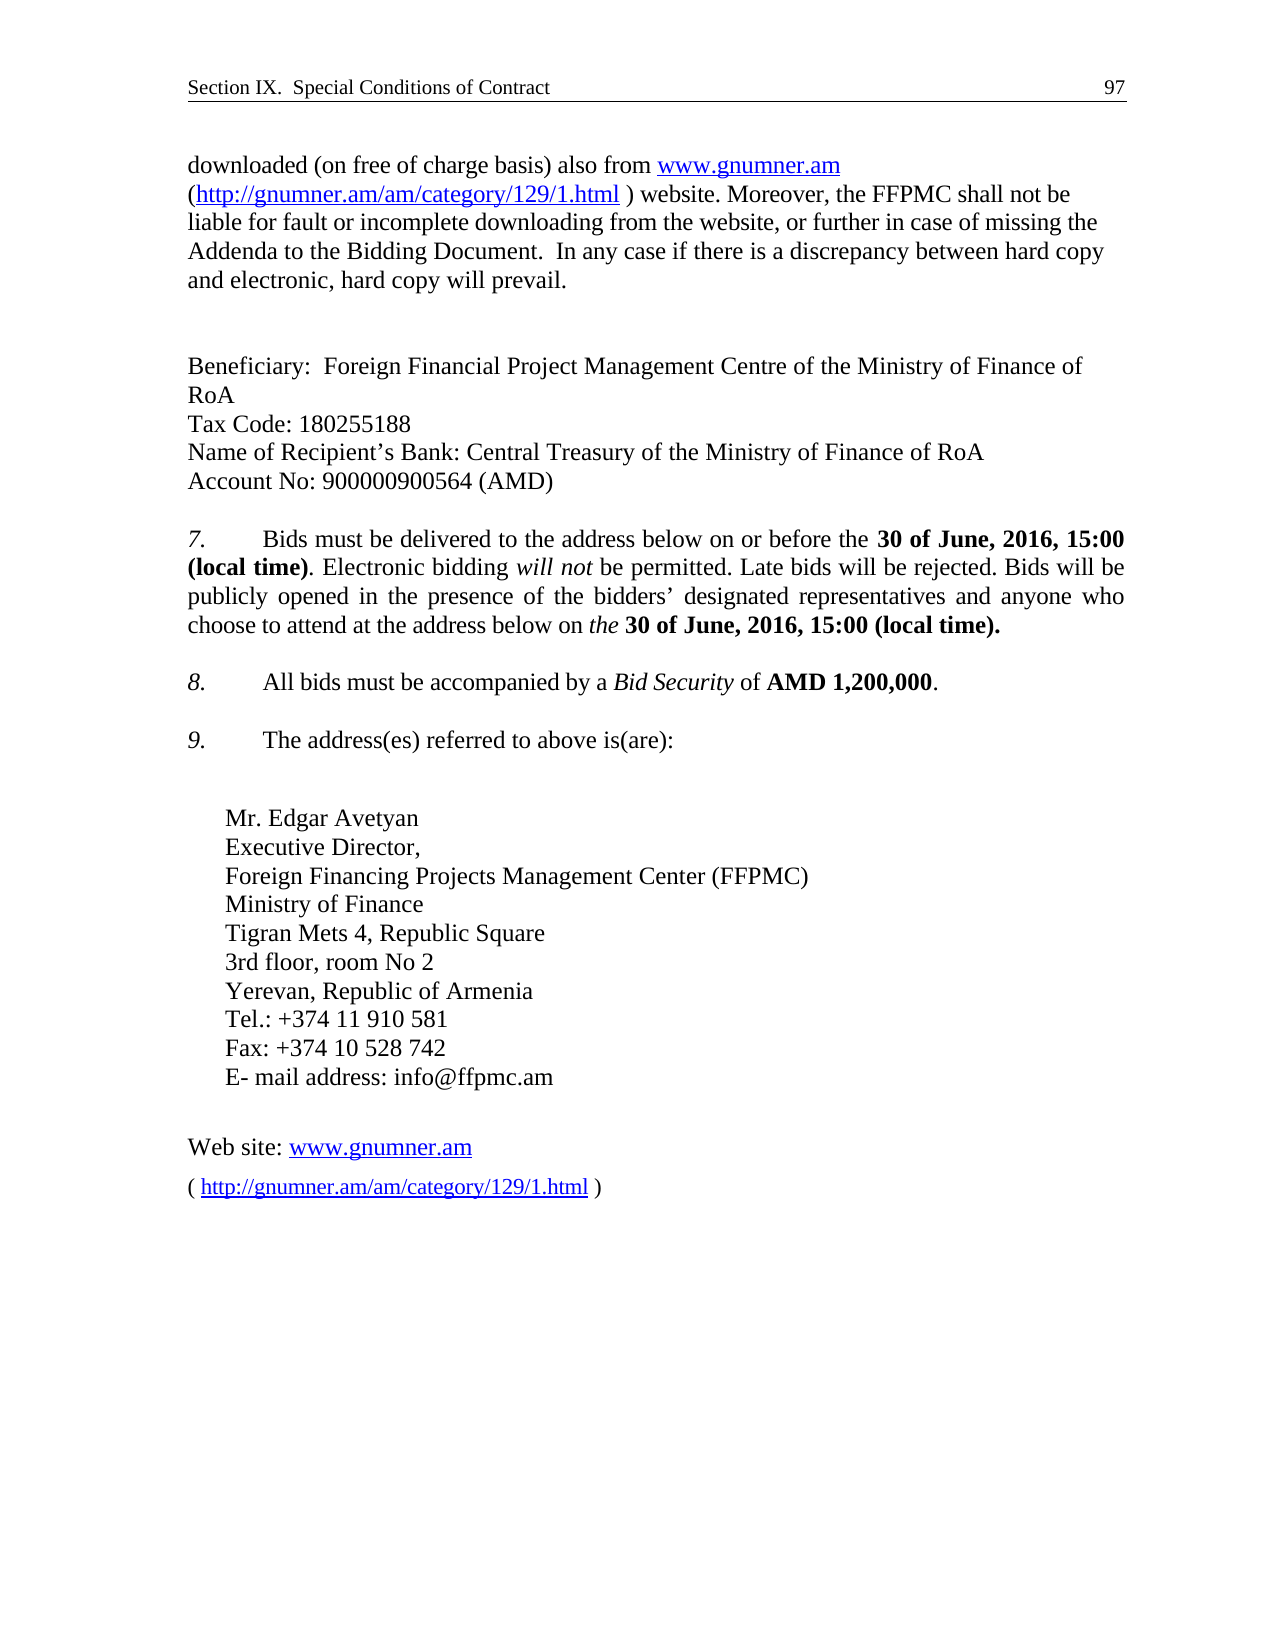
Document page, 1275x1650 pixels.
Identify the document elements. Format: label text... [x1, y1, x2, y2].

list The address(es) referred to above is(are): [187, 725, 1125, 754]
list Bids must be delivered to the address below on or before the 30 of June, 2016, 15:00 (local time). Electronic bidding will not be permitted. Late bids will be rejected. Bids will be publicly opened in the presence of the bidders’ designated representatives and anyone who choose to attend at the address below on the 30 of June, 2016, 15:00 (local time). [187, 524, 1125, 639]
text Tel.: +374 11 910 581 [225, 1004, 1125, 1033]
text Executive Director, [225, 832, 1125, 861]
text Web site: www.gnumner.am [187, 1132, 1125, 1161]
text Name of Recipient’s Bank: Central Treasury of the Ministry of Finance of RoA [187, 437, 1125, 466]
text Tax Code: 180255188 [187, 409, 1125, 437]
text Beneficiary: Foreign Financial Project Management Centre of the Ministry of Finance of RoA [187, 351, 1125, 409]
text Mr. Edgar Avetyan [225, 803, 1125, 832]
text Fax: +374 10 528 742 [187, 1033, 1125, 1062]
text Account No: 900000900564 (AMD) [187, 466, 1125, 495]
text 3rd floor, room No 2 [225, 947, 1125, 976]
text Foreign Financing Projects Management Center (FFPMC) [225, 861, 1125, 889]
text E- mail address: info@ffpmc.am [187, 1062, 1125, 1091]
text Ministry of Finance [225, 889, 1125, 918]
text Yerevan, Republic of Armenia [225, 976, 1125, 1004]
text Tigran Mets 4, Republic Square [225, 918, 1125, 947]
text ( http://gnumner.am/am/category/129/1.html ) [187, 1173, 1125, 1200]
list All bids must be accompanied by a Bid Security of AMD 1,200,000. [187, 667, 1125, 696]
